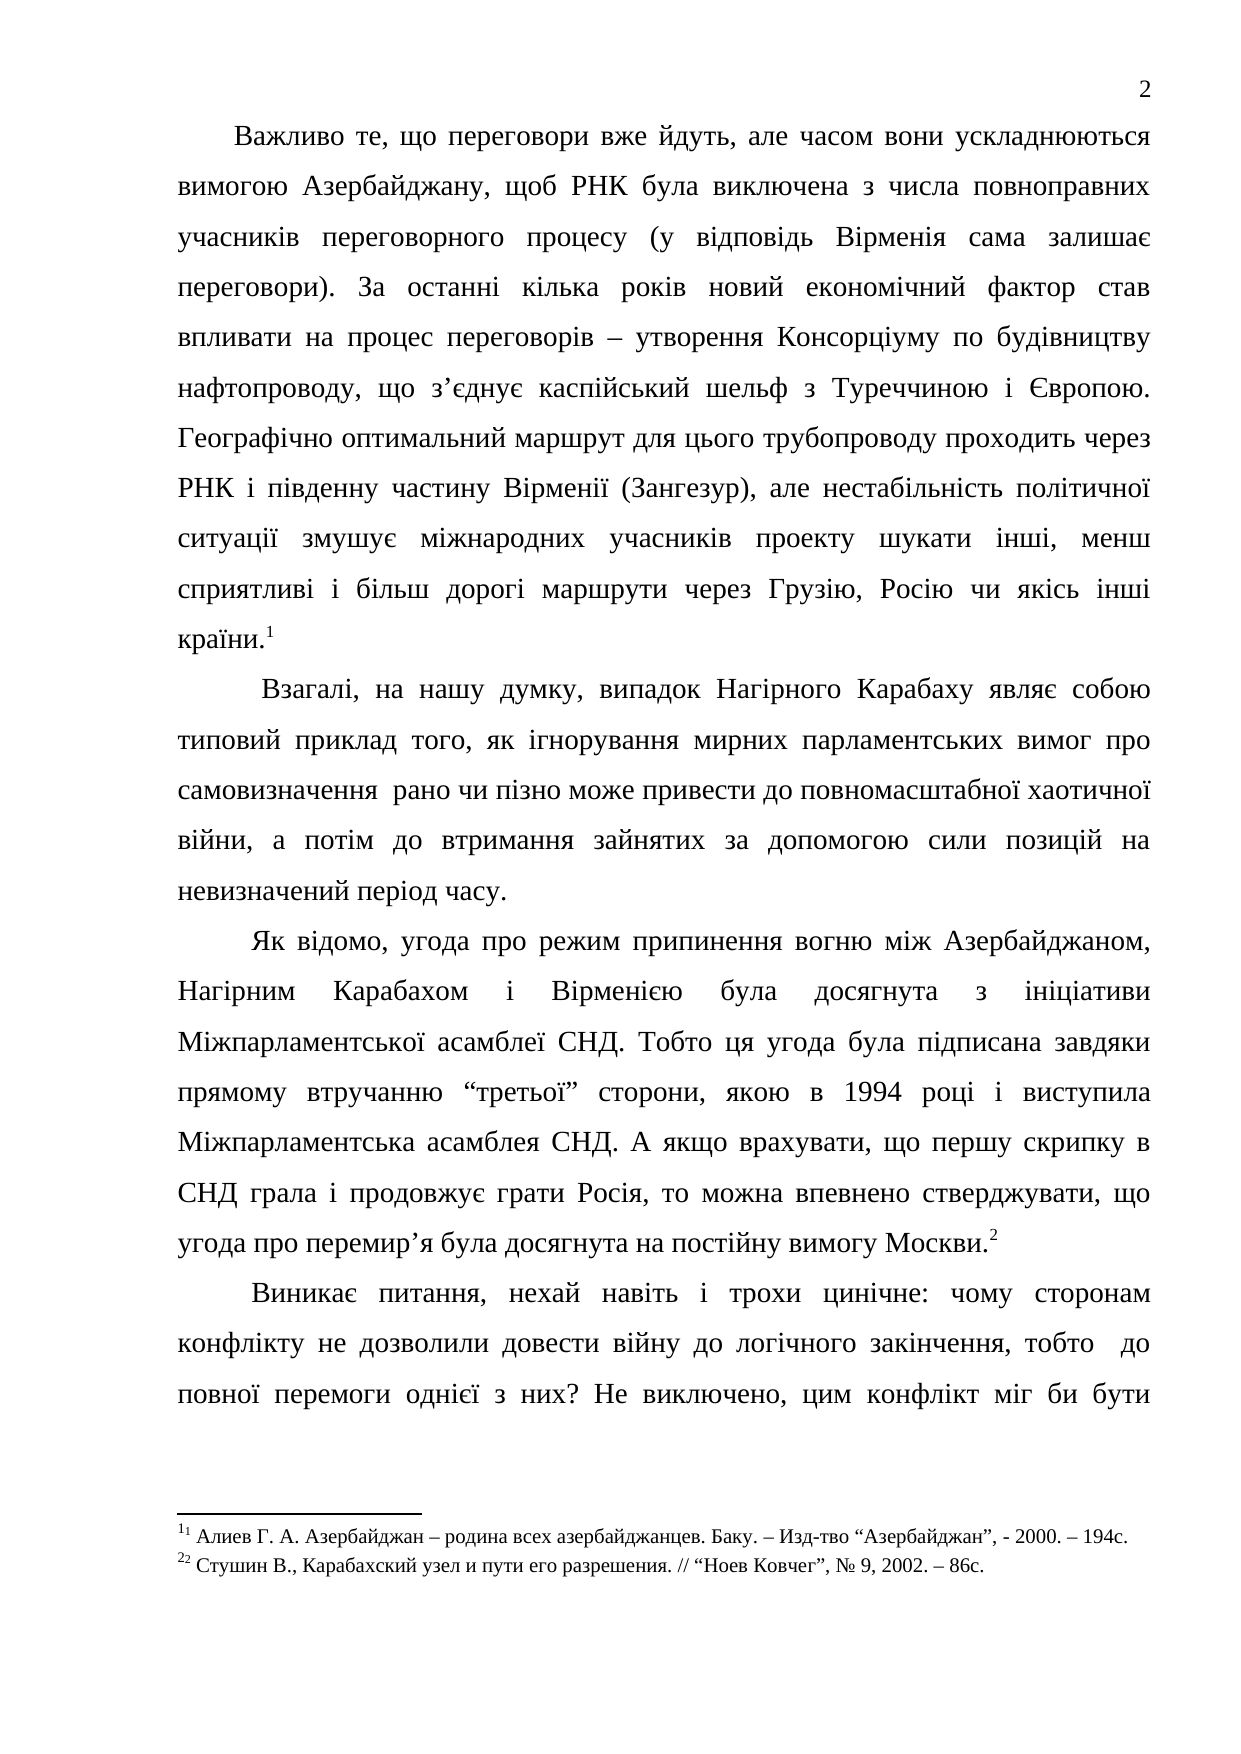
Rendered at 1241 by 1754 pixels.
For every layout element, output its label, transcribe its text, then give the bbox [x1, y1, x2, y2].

text Як відомо, угода про режим припинення вогню між Азербайджаном, Нагірним Карабахом і Вірменією була досягнута з ініціативи Міжпарламентської асамблеї СНД. Тобто ця угода була підписана завдяки прямому втручанню “третьої” сторони, якою в 1994 році і виступила Міжпарламентська асамблея СНД. А якщо врахувати, що першу скрипку в СНД грала і продовжує грати Росія, то можна впевнено стверджувати, що угода про перемир’я була досягнута на постійну вимогу Москви.2 [177, 923, 1152, 1258]
text Важливо те, що переговори вже йдуть, але часом вони ускладнюються вимогою Азербайджану, щоб РНК була виключена з числа повноправних учасників переговорного процесу (у відповідь Вірменія сама залишає переговори). За останні кілька років новий економічний фактор став впливати на процес переговорів – утворення Консорціуму по будівництву нафтопроводу, що з’єднує каспійський шельф з Туреччиною і Європою. Географічно оптимальний маршрут для цього трубопроводу проходить через РНК і південну частину Вірменії (Зангезур), але нестабільність політичної ситуації змушує міжнародних учасників проекту шукати інші, менш сприятливі і більш дорогі маршрути через Грузію, Росію чи якісь інші країни.1 [177, 118, 1152, 655]
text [177, 1275, 1152, 1409]
text Взагалі, на нашу думку, випадок Нагірного Карабаху являє собою типовий приклад того, як ігнорування мирних парламентських вимог про самовизначення рано чи пізно може привести до повномасштабної хаотичної війни, а потім до втримання зайнятих за допомогою сили позицій на невизначений період часу. [177, 672, 1152, 906]
